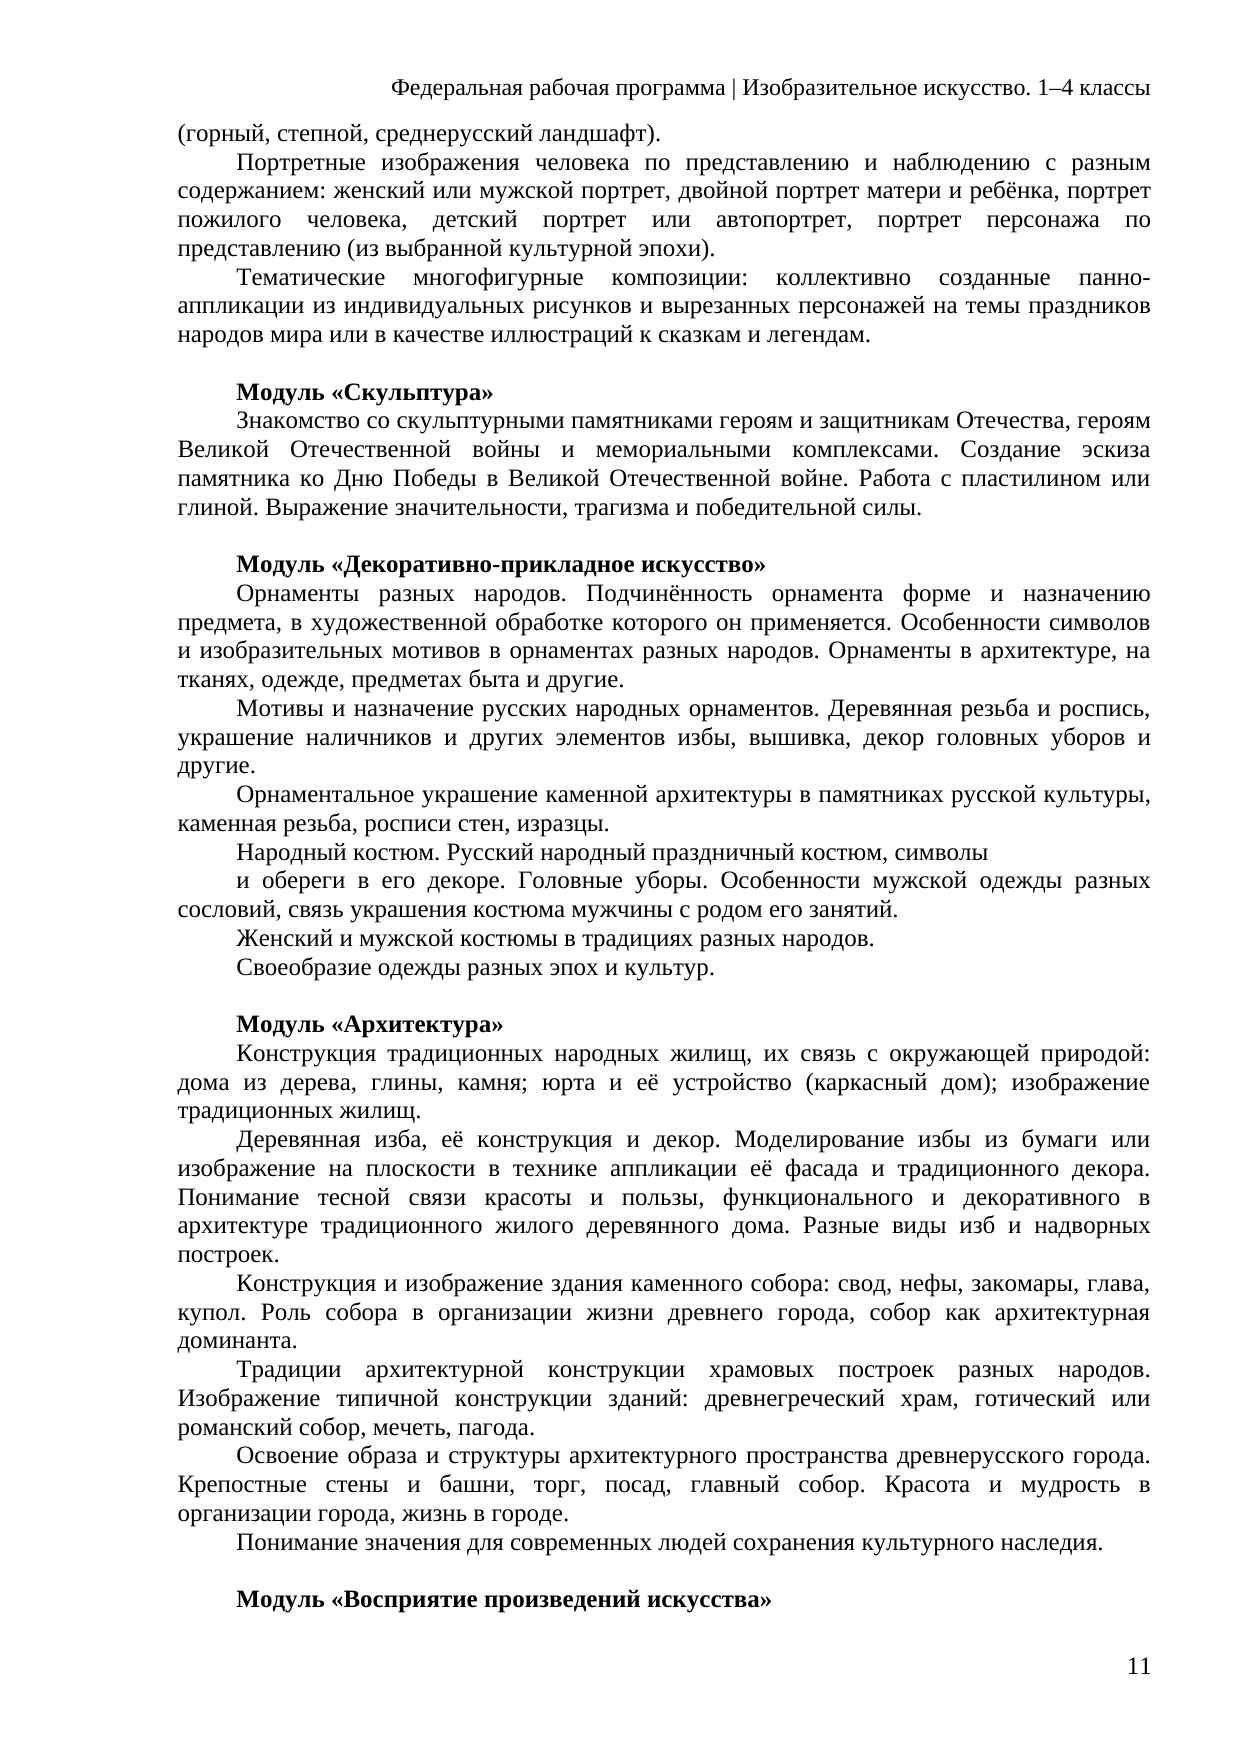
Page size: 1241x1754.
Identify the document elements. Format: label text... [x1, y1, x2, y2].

text Конструкция и изображение здания каменного собора: свод, нефы, закомары, глава, купол. Роль собора в организации жизни древнего города, собор как архитектурная доминанта. [177, 1268, 1152, 1354]
text и обереги в его декоре. Головные уборы. Особенности мужской одежды разных сословий, связь украшения костюма мужчины с родом его занятий. [177, 866, 1152, 923]
text Понимание значения для современных людей сохранения культурного наследия. [177, 1527, 1152, 1556]
text Народный костюм. Русский народный праздничный костюм, символы [177, 837, 1152, 866]
text Тематические многофигурные композиции: коллективно созданные панно-аппликации из индивидуальных рисунков и вырезанных персонажей на темы праздников народов мира или в качестве иллюстраций к сказкам и легендам. [177, 262, 1152, 348]
text Освоение образа и структуры архитектурного пространства древнерусского города. Крепостные стены и башни, торг, посад, главный собор. Красота и мудрость в организации города, жизнь в городе. [177, 1441, 1152, 1527]
text Модуль «Скульптура» [177, 377, 1152, 406]
text Знакомство со скульптурными памятниками героям и защитникам Отечества, героям Великой Отечественной войны и мемориальными комплексами. Создание эскиза памятника ко Дню Победы в Великой Отечественной войне. Работа с пластилином или глиной. Выражение значительности, трагизма и победительной силы. [177, 406, 1152, 521]
text Женский и мужской костюмы в традициях разных народов. [177, 923, 1152, 952]
text Орнаментальное украшение каменной архитектуры в памятниках русской культуры, каменная резьба, росписи стен, изразцы. [177, 779, 1152, 837]
text Мотивы и назначение русских народных орнаментов. Деревянная резьба и роспись, украшение наличников и других элементов избы, вышивка, декор головных уборов и другие. [177, 693, 1152, 779]
text Орнаменты разных народов. Подчинённость орнамента форме и назначению предмета, в художественной обработке которого он применяется. Особенности символов и изобразительных мотивов в орнаментах разных народов. Орнаменты в архитектуре, на тканях, одежде, предметах быта и другие. [177, 578, 1152, 693]
text Модуль «Архитектура» [177, 1009, 1152, 1038]
text Модуль «Восприятие произведений искусства» [177, 1584, 1152, 1613]
text Портретные изображения человека по представлению и наблюдению с разным содержанием: женский или мужской портрет, двойной портрет матери и ребёнка, портрет пожилого человека, детский портрет или автопортрет, портрет персонажа по представлению (из выбранной культурной эпохи). [177, 147, 1152, 262]
text Деревянная изба, её конструкция и декор. Моделирование избы из бумаги или изображение на плоскости в технике аппликации её фасада и традиционного декора. Понимание тесной связи красоты и пользы, функционального и декоративного в архитектуре традиционного жилого деревянного дома. Разные виды изб и надворных построек. [177, 1124, 1152, 1268]
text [177, 118, 1152, 147]
text Своеобразие одежды разных эпох и культур. [177, 952, 1152, 981]
text Конструкция традиционных народных жилищ, их связь с окружающей природой: дома из дерева, глины, камня; юрта и её устройство (каркасный дом); изображение традиционных жилищ. [177, 1038, 1152, 1124]
text Модуль «Декоративно-прикладное искусство» [177, 549, 1152, 578]
text Традиции архитектурной конструкции храмовых построек разных народов. Изображение типичной конструкции зданий: древнегреческий храм, готический или романский собор, мечеть, пагода. [177, 1354, 1152, 1441]
